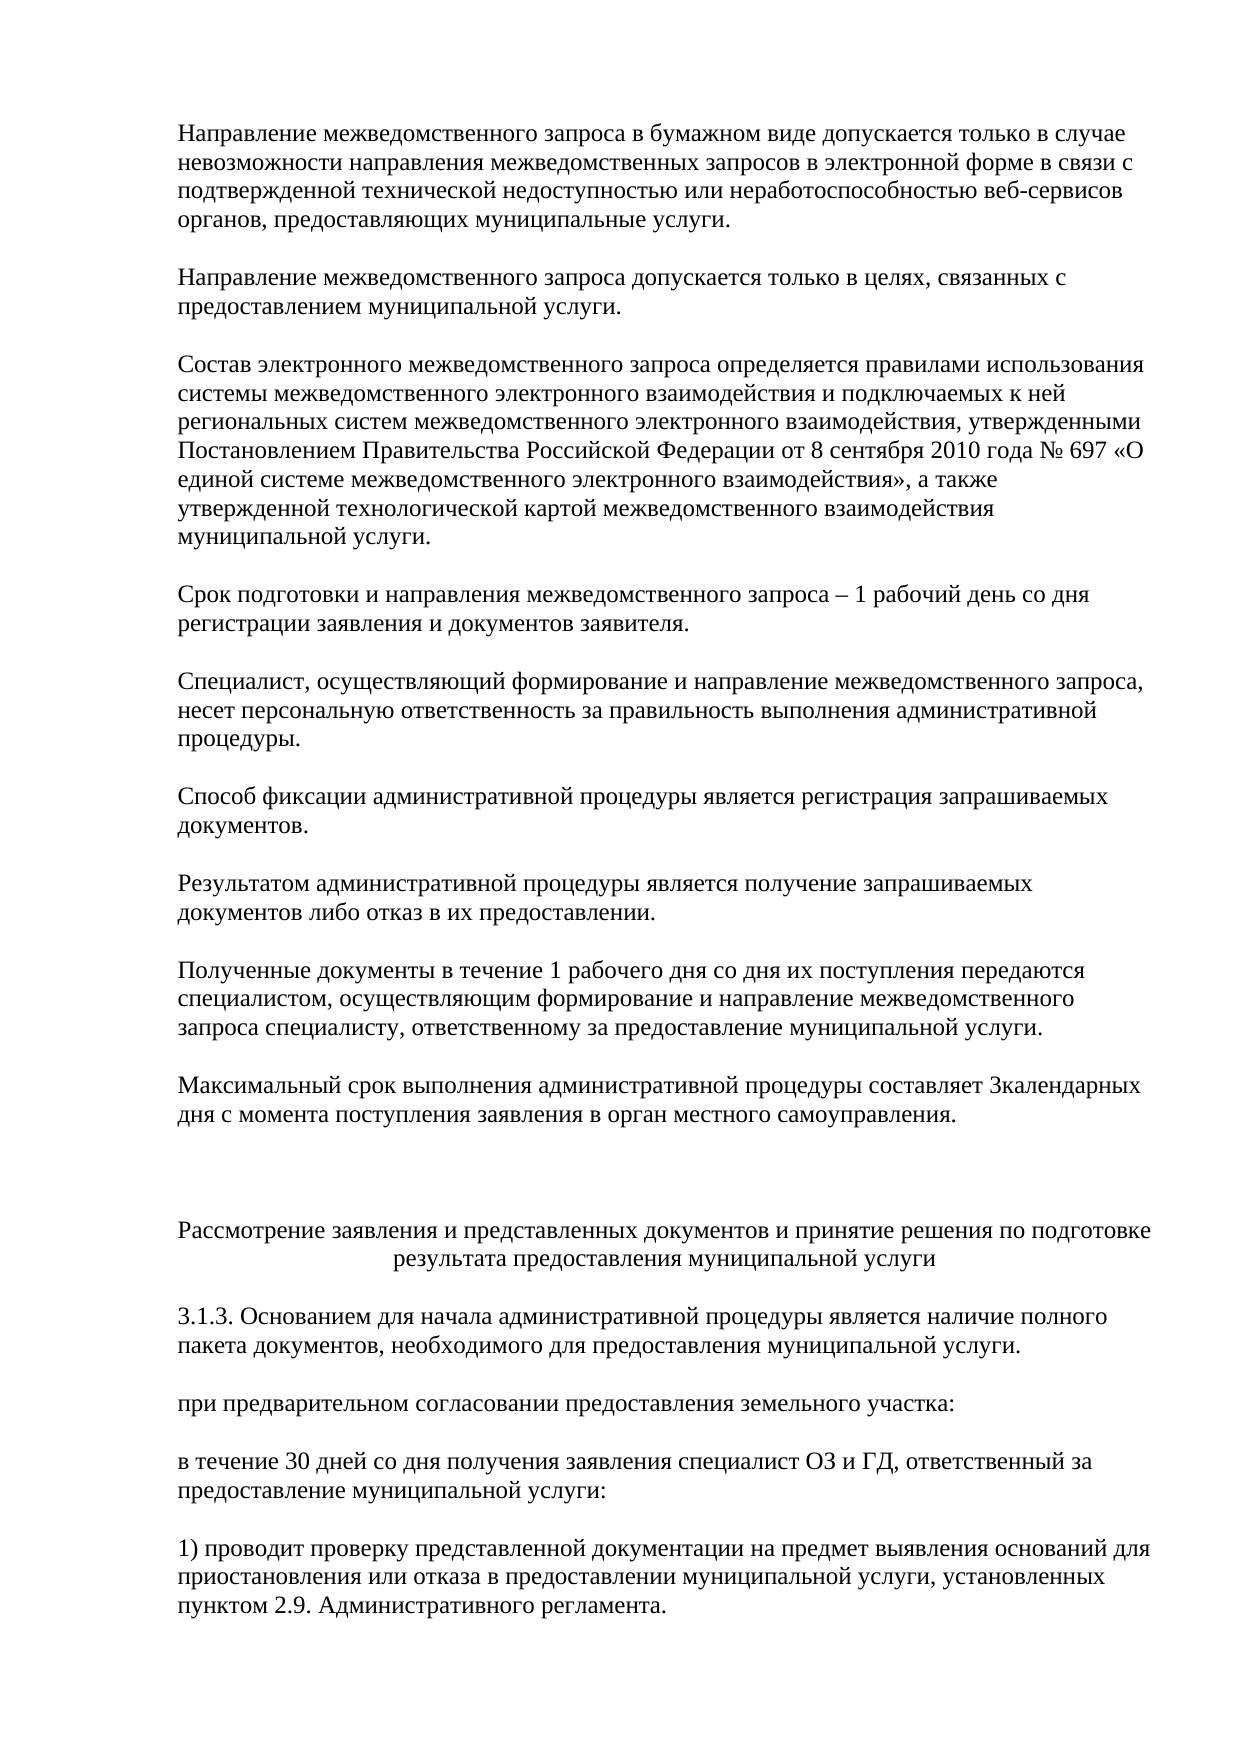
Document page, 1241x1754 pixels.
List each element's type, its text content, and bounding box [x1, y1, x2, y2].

text Срок подготовки и направления межведомственного запроса – 1 рабочий день со дня регистрации заявления и документов заявителя. [177, 579, 1152, 637]
text 1) проводит проверку представленной документации на предмет выявления оснований для приостановления или отказа в предоставлении муниципальной услуги, установленных пунктом 2.9. Административного регламента. [177, 1533, 1152, 1619]
text в течение 30 дней со дня получения заявления специалист ОЗ и ГД, ответственный за предоставление муниципальной услуги: [177, 1446, 1152, 1503]
text при предварительном согласовании предоставления земельного участка: [177, 1388, 1152, 1417]
text Полученные документы в течение 1 рабочего дня со дня их поступления передаются специалистом, осуществляющим формирование и направление межведомственного запроса специалисту, ответственному за предоставление муниципальной услуги. [177, 955, 1152, 1041]
text Способ фиксации административной процедуры является регистрация запрашиваемых документов. [177, 781, 1152, 839]
text Специалист, осуществляющий формирование и направление межведомственного запроса, несет персональную ответственность за правильность выполнения административной процедуры. [177, 666, 1152, 752]
text Состав электронного межведомственного запроса определяется правилами использования системы межведомственного электронного взаимодействия и подключаемых к ней региональных систем межведомственного электронного взаимодействия, утвержденными Постановлением Правительства Российской Федерации от 8 сентября 2010 года № 697 «О единой системе межведомственного электронного взаимодействия», а также утвержденной технологической картой межведомственного взаимодействия муниципальной услуги. [177, 349, 1152, 550]
text Направление межведомственного запроса в бумажном виде допускается только в случае невозможности направления межведомственных запросов в электронной форме в связи с подтвержденной технической недоступностью или неработоспособностью веб-сервисов органов, предоставляющих муниципальные услуги. [177, 118, 1152, 233]
text 3.1.3. Основанием для начала административной процедуры является наличие полного пакета документов, необходимого для предоставления муниципальной услуги. [177, 1301, 1152, 1359]
text Рассмотрение заявления и представленных документов и принятие решения по подготовке результата предоставления муниципальной услуги [177, 1215, 1152, 1272]
text Направление межведомственного запроса допускается только в целях, связанных с предоставлением муниципальной услуги. [177, 262, 1152, 320]
text Результатом административной процедуры является получение запрашиваемых документов либо отказ в их предоставлении. [177, 868, 1152, 926]
text Максимальный срок выполнения административной процедуры составляет 3календарных дня с момента поступления заявления в орган местного самоуправления. [177, 1070, 1152, 1128]
